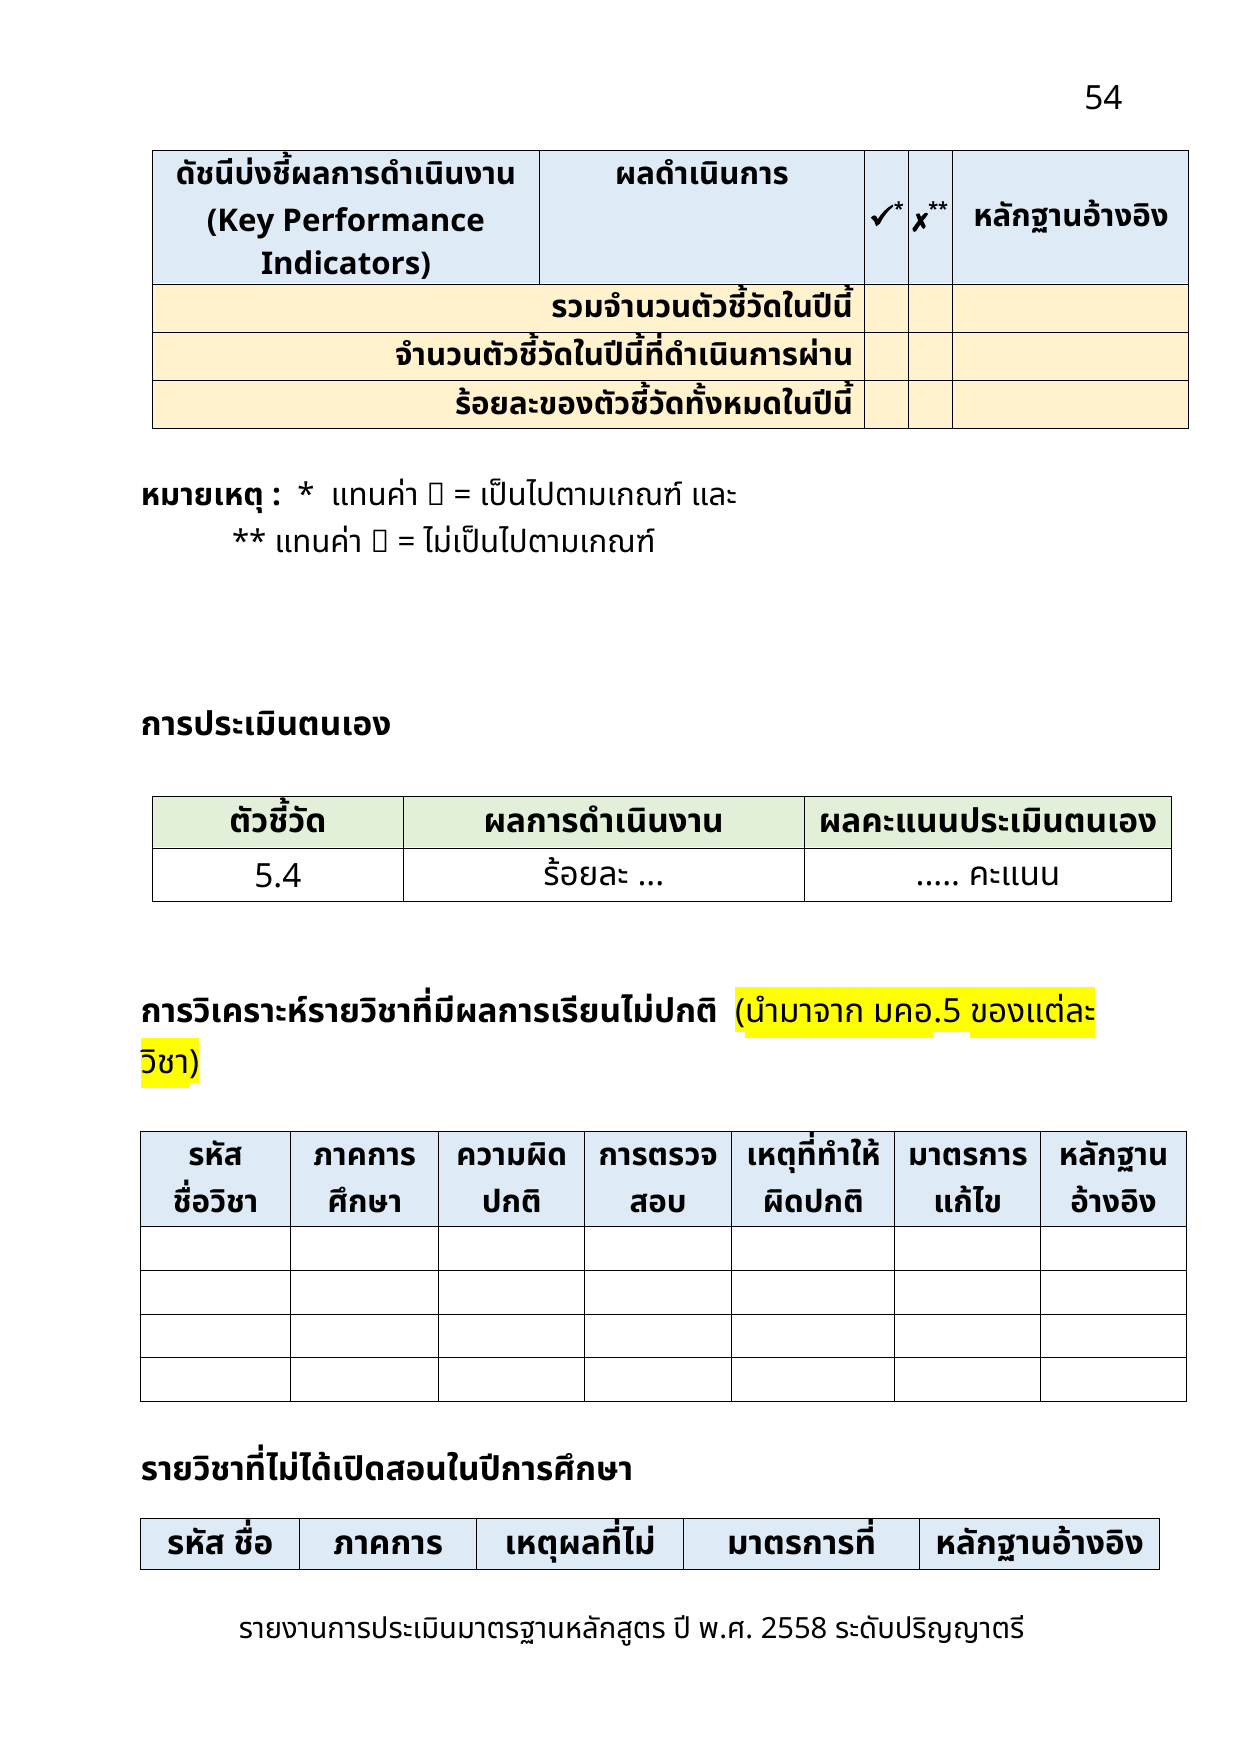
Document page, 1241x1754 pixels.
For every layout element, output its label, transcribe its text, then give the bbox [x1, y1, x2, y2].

table_header รหัส ชื่อวิชา [141, 1132, 290, 1226]
table_cell รวมจำนวนตัวชี้วัดในปีนี้ [153, 285, 864, 332]
table_header เหตุที่ทำให้ผิดปกติ [732, 1132, 894, 1226]
table_header ภาคการศึกษา [291, 1132, 438, 1226]
table_cell [141, 1315, 290, 1357]
table_cell [585, 1358, 731, 1401]
table_header ผลดำเนินการ [540, 151, 864, 283]
table_cell [732, 1315, 894, 1357]
table_cell [439, 1315, 584, 1357]
table_header ผลคะแนนประเมินตนเอง [805, 797, 1171, 847]
table_cell [953, 285, 1188, 332]
table_cell [732, 1271, 894, 1313]
text การวิเคราะห์รายวิชาที่มีผลการเรียนไม่ปกติ (นำมาจาก มคอ.5 ของแต่ละวิชา) [141, 987, 1122, 1088]
table_cell [439, 1227, 584, 1270]
table_header ตัวชี้วัด [153, 797, 403, 847]
text หมายเหตุ : * แทนค่า = เป็นไปตามเกณฑ์ และ [141, 472, 1122, 519]
table_cell [909, 333, 952, 380]
table_cell [439, 1271, 584, 1313]
table_cell [895, 1227, 1040, 1270]
text รายวิชาที่ไม่ได้เปิดสอนในปีการศึกษา [141, 1444, 1122, 1495]
text การประเมินตนเอง [141, 700, 1122, 751]
table_cell [732, 1358, 894, 1401]
table_cell [865, 381, 908, 428]
table_cell [141, 1227, 290, 1270]
table_cell [585, 1315, 731, 1357]
table_header ภาคการศึกษา [300, 1519, 476, 1569]
table_cell [895, 1358, 1040, 1401]
table_header หลักฐานอ้างอิง [920, 1519, 1159, 1569]
table_header ดัชนีบ่งชี้ผลการดำเนินงาน (Key Performance Indicators) [153, 151, 539, 283]
table_cell [865, 285, 908, 332]
table_cell [291, 1315, 438, 1357]
table_cell จำนวนตัวชี้วัดในปีนี้ที่ดำเนินการผ่าน [153, 333, 864, 380]
table_cell [291, 1227, 438, 1270]
table_cell [909, 381, 952, 428]
table_header ความผิดปกติ [439, 1132, 584, 1226]
table_header รหัส ชื่อวิชา [141, 1519, 299, 1569]
table_cell ร้อยละ ... [404, 849, 804, 901]
table_cell [1041, 1271, 1186, 1313]
table_header หลักฐานอ้างอิง [1041, 1132, 1186, 1226]
table_cell [1041, 1358, 1186, 1401]
table_cell [865, 333, 908, 380]
table_cell [953, 333, 1188, 380]
table_cell [732, 1227, 894, 1270]
table_header หลักฐานอ้างอิง [953, 151, 1188, 283]
table_cell [141, 1271, 290, 1313]
table_cell [953, 381, 1188, 428]
table_header มาตรการแก้ไข [895, 1132, 1040, 1226]
table_header ** [909, 151, 952, 283]
table_cell [895, 1271, 1040, 1313]
table_header ผลการดำเนินงาน [404, 797, 804, 847]
table_cell ร้อยละของตัวชี้วัดทั้งหมดในปีนี้ [153, 381, 864, 428]
table_header มาตรการที่ดำเนินการ [684, 1519, 919, 1569]
table_cell [439, 1358, 584, 1401]
table_cell [141, 1358, 290, 1401]
table_cell [291, 1358, 438, 1401]
table_cell [1041, 1315, 1186, 1357]
table_cell [291, 1271, 438, 1313]
table_cell [895, 1315, 1040, 1357]
table_header การตรวจสอบ [585, 1132, 731, 1226]
table_header เหตุผลที่ไม่เปิดสอน [477, 1519, 683, 1569]
table_cell ..... คะแนน [805, 849, 1171, 901]
table_cell [585, 1227, 731, 1270]
table_cell 5.4 [153, 849, 403, 901]
table_cell [1041, 1227, 1186, 1270]
table_cell [585, 1271, 731, 1313]
table_header * [865, 151, 908, 283]
text ** แทนค่า = ไม่เป็นไปตามเกณฑ์ [141, 519, 1122, 567]
table_cell [909, 285, 952, 332]
